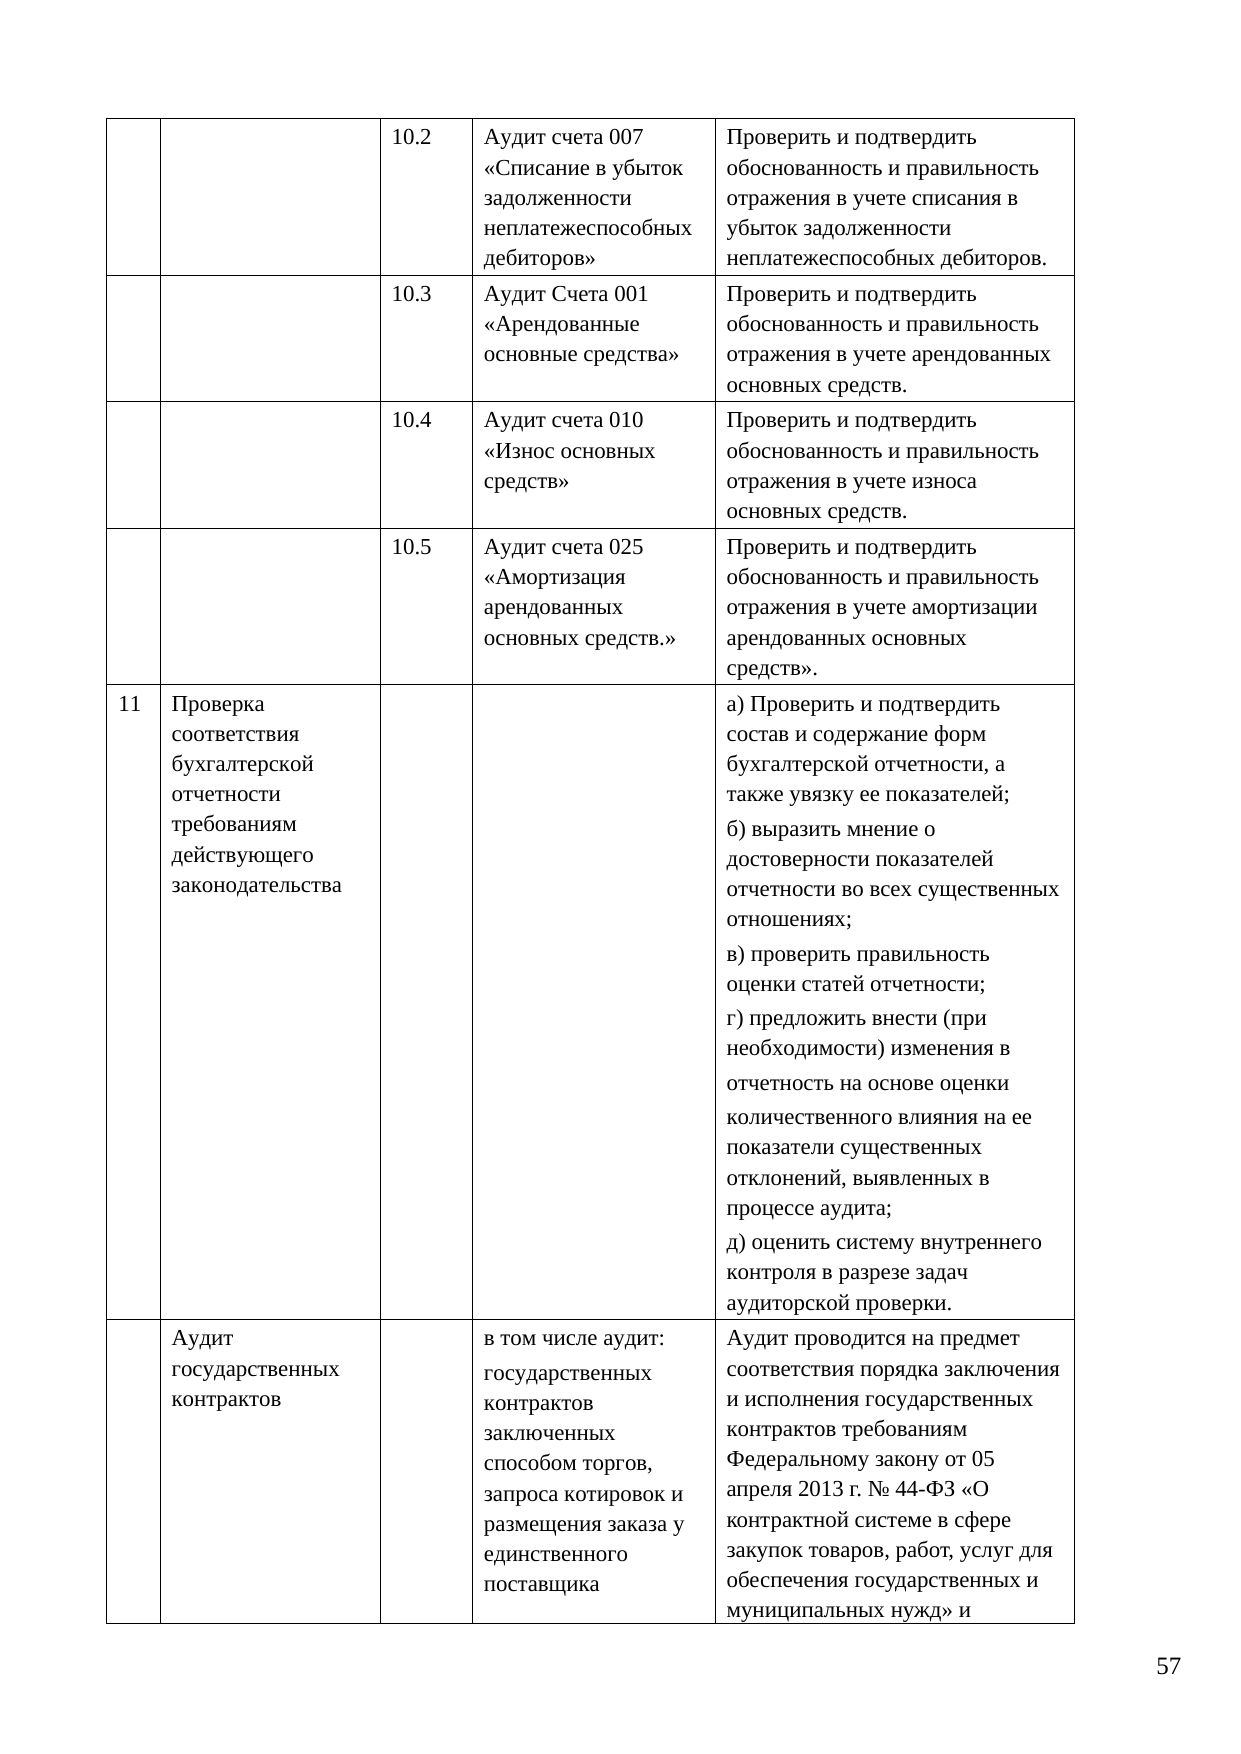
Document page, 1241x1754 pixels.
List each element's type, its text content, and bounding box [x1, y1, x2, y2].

table_cell [107, 402, 160, 528]
table_cell Аудит счета 007 «Списание в убыток задолженности неплатежеспособных дебиторов» [473, 119, 715, 275]
table_cell Проверить и подтвердить обоснованность и правильность отражения в учете арендованных основных средств. [716, 276, 1074, 401]
table_cell Проверить и подтвердить обоснованность и правильность отражения в учете списания в убыток задолженности неплатежеспособных дебиторов. [716, 119, 1074, 275]
table_cell 10.2 [381, 119, 472, 275]
table_cell а) Проверить и подтвердить состав и содержание форм бухгалтерской отчетности, а также увязку ее показателей; б) выразить мнение о достоверности показателей отчетности во всех существенных отношениях; в) проверить правильность оценки статей отчетности; г) предложить внести (при необходимости) изменения в отчетность на основе оценки количественного влияния на ее показатели существенных отклонений, выявленных в процессе аудита; д) оценить систему внутреннего контроля в разрезе задач аудиторской проверки. [716, 685, 1074, 1319]
table_cell [107, 276, 160, 401]
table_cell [716, 1320, 1074, 1623]
table_cell Аудит счета 010 «Износ основных средств» [473, 402, 715, 528]
table_cell Проверить и подтвердить обоснованность и правильность отражения в учете амортизации арендованных основных средств». [716, 529, 1074, 684]
table_cell [161, 119, 380, 275]
table_cell [107, 529, 160, 684]
table_cell [381, 1320, 472, 1623]
table_cell [161, 402, 380, 528]
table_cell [473, 1320, 715, 1623]
table_cell Аудит счета 025 «Амортизация арендованных основных средств.» [473, 529, 715, 684]
table_cell [473, 685, 715, 1319]
table_cell 10.4 [381, 402, 472, 528]
table_cell 10.5 [381, 529, 472, 684]
table_cell Проверить и подтвердить обоснованность и правильность отражения в учете износа основных средств. [716, 402, 1074, 528]
table_cell [107, 1320, 160, 1623]
table_cell [107, 119, 160, 275]
table_cell 11 [107, 685, 160, 1319]
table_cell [161, 1320, 380, 1623]
table_cell [161, 276, 380, 401]
table_cell [381, 685, 472, 1319]
table_cell Аудит Счета 001 «Арендованные основные средства» [473, 276, 715, 401]
table_cell 10.3 [381, 276, 472, 401]
table_cell [161, 529, 380, 684]
table_cell Проверка соответствия бухгалтерской отчетности требованиям действующего законодательства [161, 685, 380, 1319]
